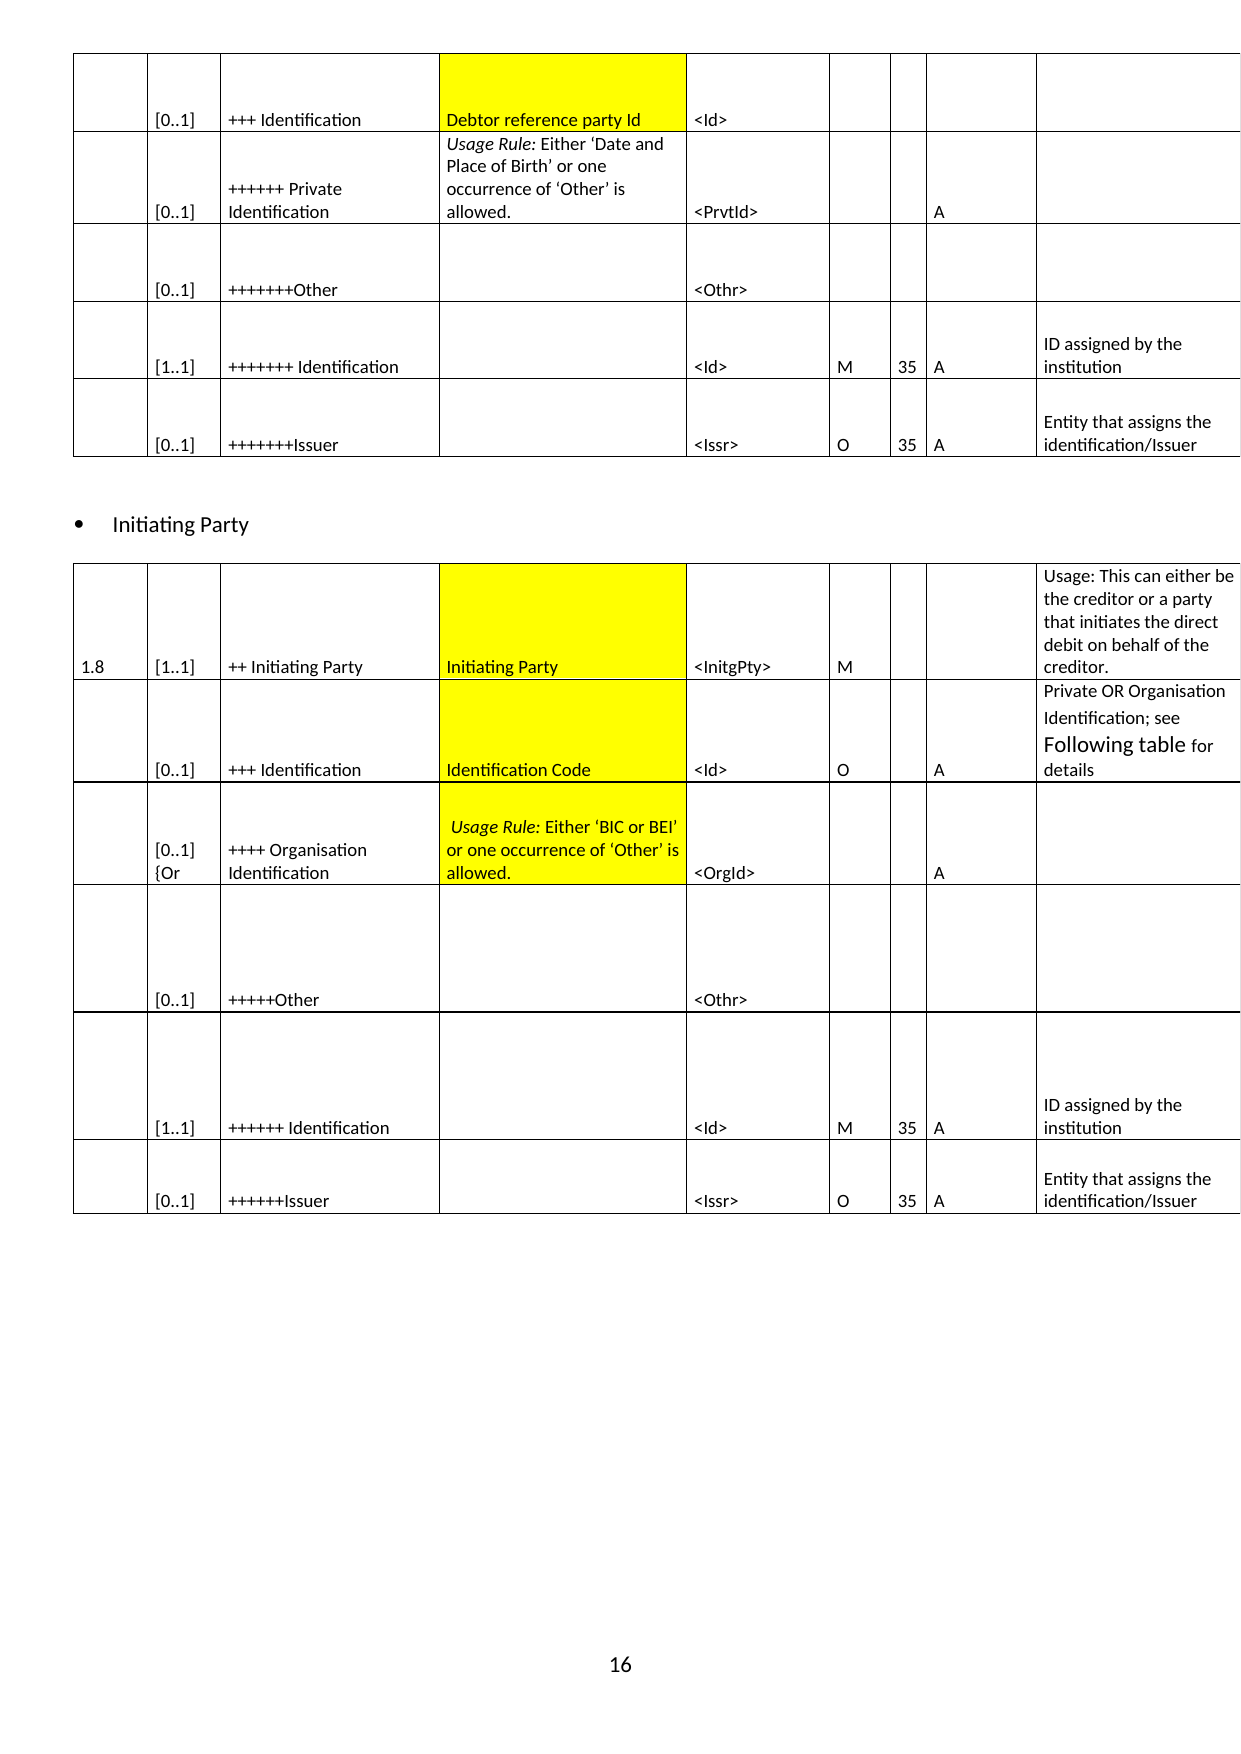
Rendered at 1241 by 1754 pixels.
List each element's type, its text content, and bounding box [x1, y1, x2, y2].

table_cell [830, 132, 890, 223]
table_header [927, 564, 1036, 678]
table_cell <Othr> [687, 885, 829, 1011]
table_cell [74, 224, 147, 301]
table_cell [830, 54, 890, 131]
table_cell [74, 783, 147, 884]
table_cell [891, 680, 926, 781]
table_cell [440, 379, 686, 456]
table_cell +++ Identification [221, 680, 439, 781]
table_cell Usage Rule: Either ‘Date and Place of Birth’ or one occurrence of ‘Other’ is allowed. [440, 132, 686, 223]
table_cell Identification Code [440, 680, 686, 781]
table_cell [74, 1013, 147, 1139]
table_cell ++++++Issuer [221, 1140, 439, 1213]
table_cell [0..1] [148, 1140, 220, 1213]
table_cell O [830, 379, 890, 456]
table_cell A [927, 680, 1036, 781]
table_cell [830, 224, 890, 301]
table_cell ID assigned by the institution [1037, 1013, 1240, 1139]
table_cell [891, 132, 926, 223]
table_cell 35 [891, 1013, 926, 1139]
table_cell 35 [891, 379, 926, 456]
table_cell [927, 54, 1036, 131]
table_cell [0..1] [148, 379, 220, 456]
table_cell <Issr> [687, 379, 829, 456]
table_cell [1..1] [148, 1013, 220, 1139]
table_cell <Id> [687, 680, 829, 781]
table_cell <Id> [687, 1013, 829, 1139]
table_cell Entity that assigns the identification/Issuer [1037, 379, 1240, 456]
table_cell +++++++ Identification [221, 302, 439, 378]
table_cell Usage Rule: Either ‘BIC or BEI’ or one occurrence of ‘Other’ is allowed. [440, 783, 686, 884]
table_cell [440, 302, 686, 378]
table_cell [74, 54, 147, 131]
table_header M [830, 564, 890, 678]
table_cell [0..1] [148, 132, 220, 223]
table_cell [891, 224, 926, 301]
table_cell A [927, 379, 1036, 456]
table_cell +++ Identification [221, 54, 439, 131]
table_cell [1037, 783, 1240, 884]
table_cell [891, 783, 926, 884]
table_cell <Id> [687, 302, 829, 378]
table_cell [1037, 224, 1240, 301]
table_header Usage: This can either be the creditor or a party that initiates the direct debit on behalf of the creditor. [1037, 564, 1240, 678]
table_cell [1..1] [148, 302, 220, 378]
table_cell <Othr> [687, 224, 829, 301]
table_cell Private OR Organisation Identification; see Following table for details [1037, 680, 1240, 781]
table_cell [0..1] [148, 224, 220, 301]
table_cell [927, 224, 1036, 301]
table_cell [440, 885, 686, 1011]
table_cell [74, 885, 147, 1011]
table_cell A [927, 1140, 1036, 1213]
table_cell ++++++ Identification [221, 1013, 439, 1139]
table_cell [891, 54, 926, 131]
table_cell [830, 885, 890, 1011]
table_cell A [927, 1013, 1036, 1139]
table_cell [74, 132, 147, 223]
table_cell <OrgId> [687, 783, 829, 884]
table_cell [1037, 54, 1240, 131]
table_header [1..1] [148, 564, 220, 678]
table_cell [0..1] [148, 885, 220, 1011]
table_cell [0..1] [148, 680, 220, 781]
table_header Initiating Party [440, 564, 686, 678]
table_cell +++++++Other [221, 224, 439, 301]
table_header ++ Initiating Party [221, 564, 439, 678]
table_cell [74, 1140, 147, 1213]
table_cell <Issr> [687, 1140, 829, 1213]
table_cell ++++++ Private Identification [221, 132, 439, 223]
table_cell [440, 1013, 686, 1139]
table_cell A [927, 302, 1036, 378]
table_cell [440, 1140, 686, 1213]
table_cell [74, 680, 147, 781]
table_cell [0..1] [148, 54, 220, 131]
table_cell [74, 302, 147, 378]
table_header 1.8 [74, 564, 147, 678]
table_cell 35 [891, 302, 926, 378]
table_cell 35 [891, 1140, 926, 1213]
table_cell ++++ Organisation Identification [221, 783, 439, 884]
table_cell Entity that assigns the identification/Issuer [1037, 1140, 1240, 1213]
table_cell [830, 783, 890, 884]
table_cell [1037, 885, 1240, 1011]
list Initiating Party [75, 510, 1165, 538]
table_cell [891, 885, 926, 1011]
table_cell <Id> [687, 54, 829, 131]
table_cell ID assigned by the institution [1037, 302, 1240, 378]
table_cell [74, 379, 147, 456]
table_header <InitgPty> [687, 564, 829, 678]
table_cell Debtor reference party Id [440, 54, 686, 131]
table_cell <PrvtId> [687, 132, 829, 223]
table_cell M [830, 302, 890, 378]
table_cell A [927, 783, 1036, 884]
table_cell [1037, 132, 1240, 223]
table_header [891, 564, 926, 678]
table_cell [927, 885, 1036, 1011]
table_cell [0..1]{Or [148, 783, 220, 884]
table_cell +++++++Issuer [221, 379, 439, 456]
table_cell O [830, 1140, 890, 1213]
table_cell +++++Other [221, 885, 439, 1011]
table_cell A [927, 132, 1036, 223]
table_cell O [830, 680, 890, 781]
table_cell M [830, 1013, 890, 1139]
table_cell [440, 224, 686, 301]
